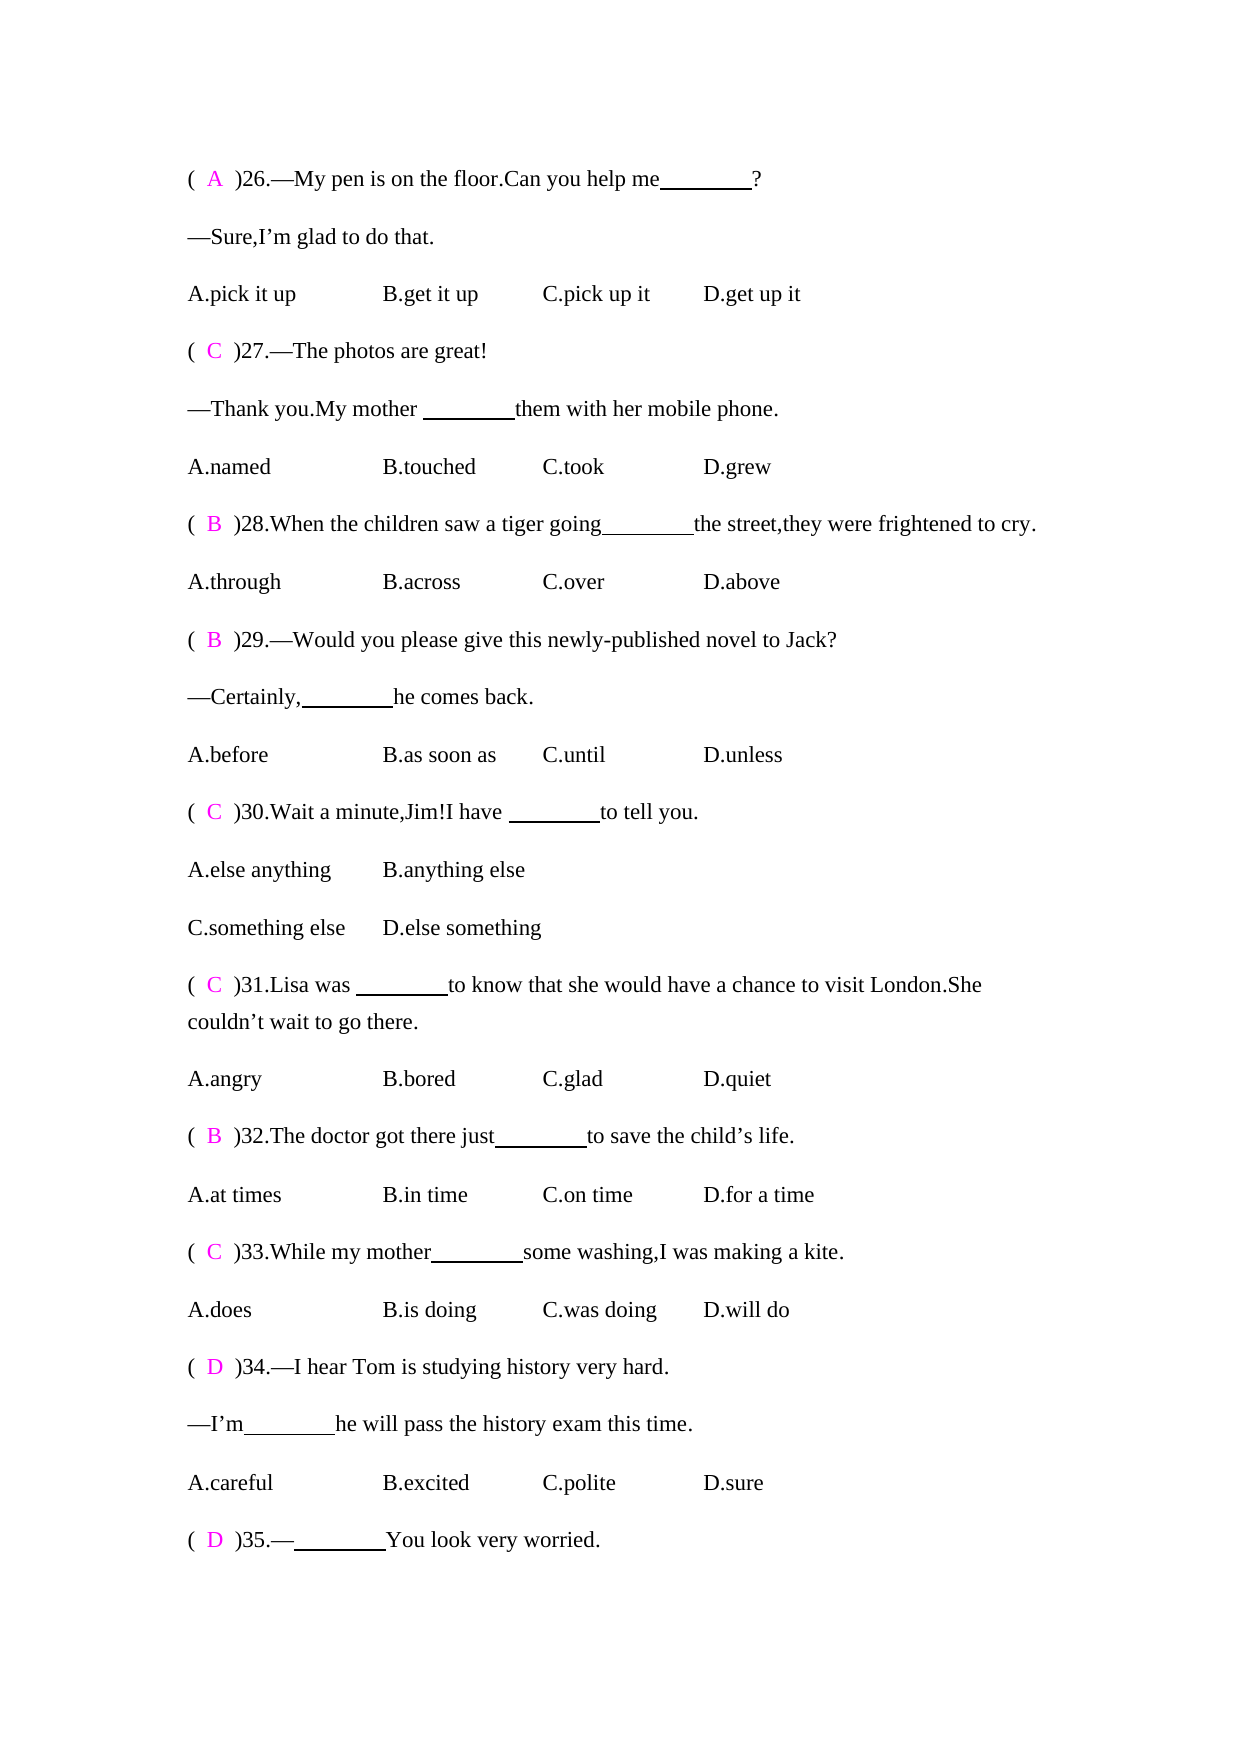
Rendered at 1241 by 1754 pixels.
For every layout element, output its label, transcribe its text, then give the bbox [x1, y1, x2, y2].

text ( A )26.—My pen is on the floor.Can you help me ? [187, 162, 1053, 194]
text —Thank you.My mother them with her mobile phone. [187, 392, 1053, 424]
text A.else anything B.anything else [187, 853, 1053, 886]
text —Certainly, he comes back. [187, 680, 1053, 712]
text —Sure,I’m glad to do that. [187, 220, 1053, 253]
text ( C )33.While my mother some washing,I was making a kite. [187, 1235, 1053, 1267]
text A.through B.across C.over D.above [187, 565, 1053, 598]
text ( D )35.— You look very worried. [187, 1523, 1053, 1555]
text A.angry B.bored C.glad D.quiet [187, 1062, 1053, 1095]
text A.pick it up B.get it up C.pick up it D.get up it [187, 277, 1053, 310]
text ( B )32.The doctor got there just to save the child’s life. [187, 1119, 1053, 1152]
text ( C )30.Wait a minute,Jim!I have to tell you. [187, 795, 1053, 828]
text —I’m he will pass the history exam this time. [187, 1407, 1053, 1440]
text ( C )27.—The photos are great! [187, 334, 1053, 367]
text ( B )28.When the children saw a tiger going the street,they were frightened to cry. [187, 507, 1053, 540]
text ( B )29.—Would you please give this newly-published novel to Jack? [187, 623, 1053, 655]
text ( D )34.—I hear Tom is studying history very hard. [187, 1350, 1053, 1383]
text A.before B.as soon as C.until D.unless [187, 738, 1053, 771]
text A.at times B.in time C.on time D.for a time [187, 1178, 1053, 1210]
text ( C )31.Lisa was to know that she would have a chance to visit London.She couldn’t wait to go there. [187, 968, 1053, 1038]
text A.does B.is doing C.was doing D.will do [187, 1293, 1053, 1326]
text A.named B.touched C.took D.grew [187, 450, 1053, 482]
text C.something else D.else something [187, 911, 1053, 943]
text A.careful B.excited C.polite D.sure [187, 1466, 1053, 1498]
